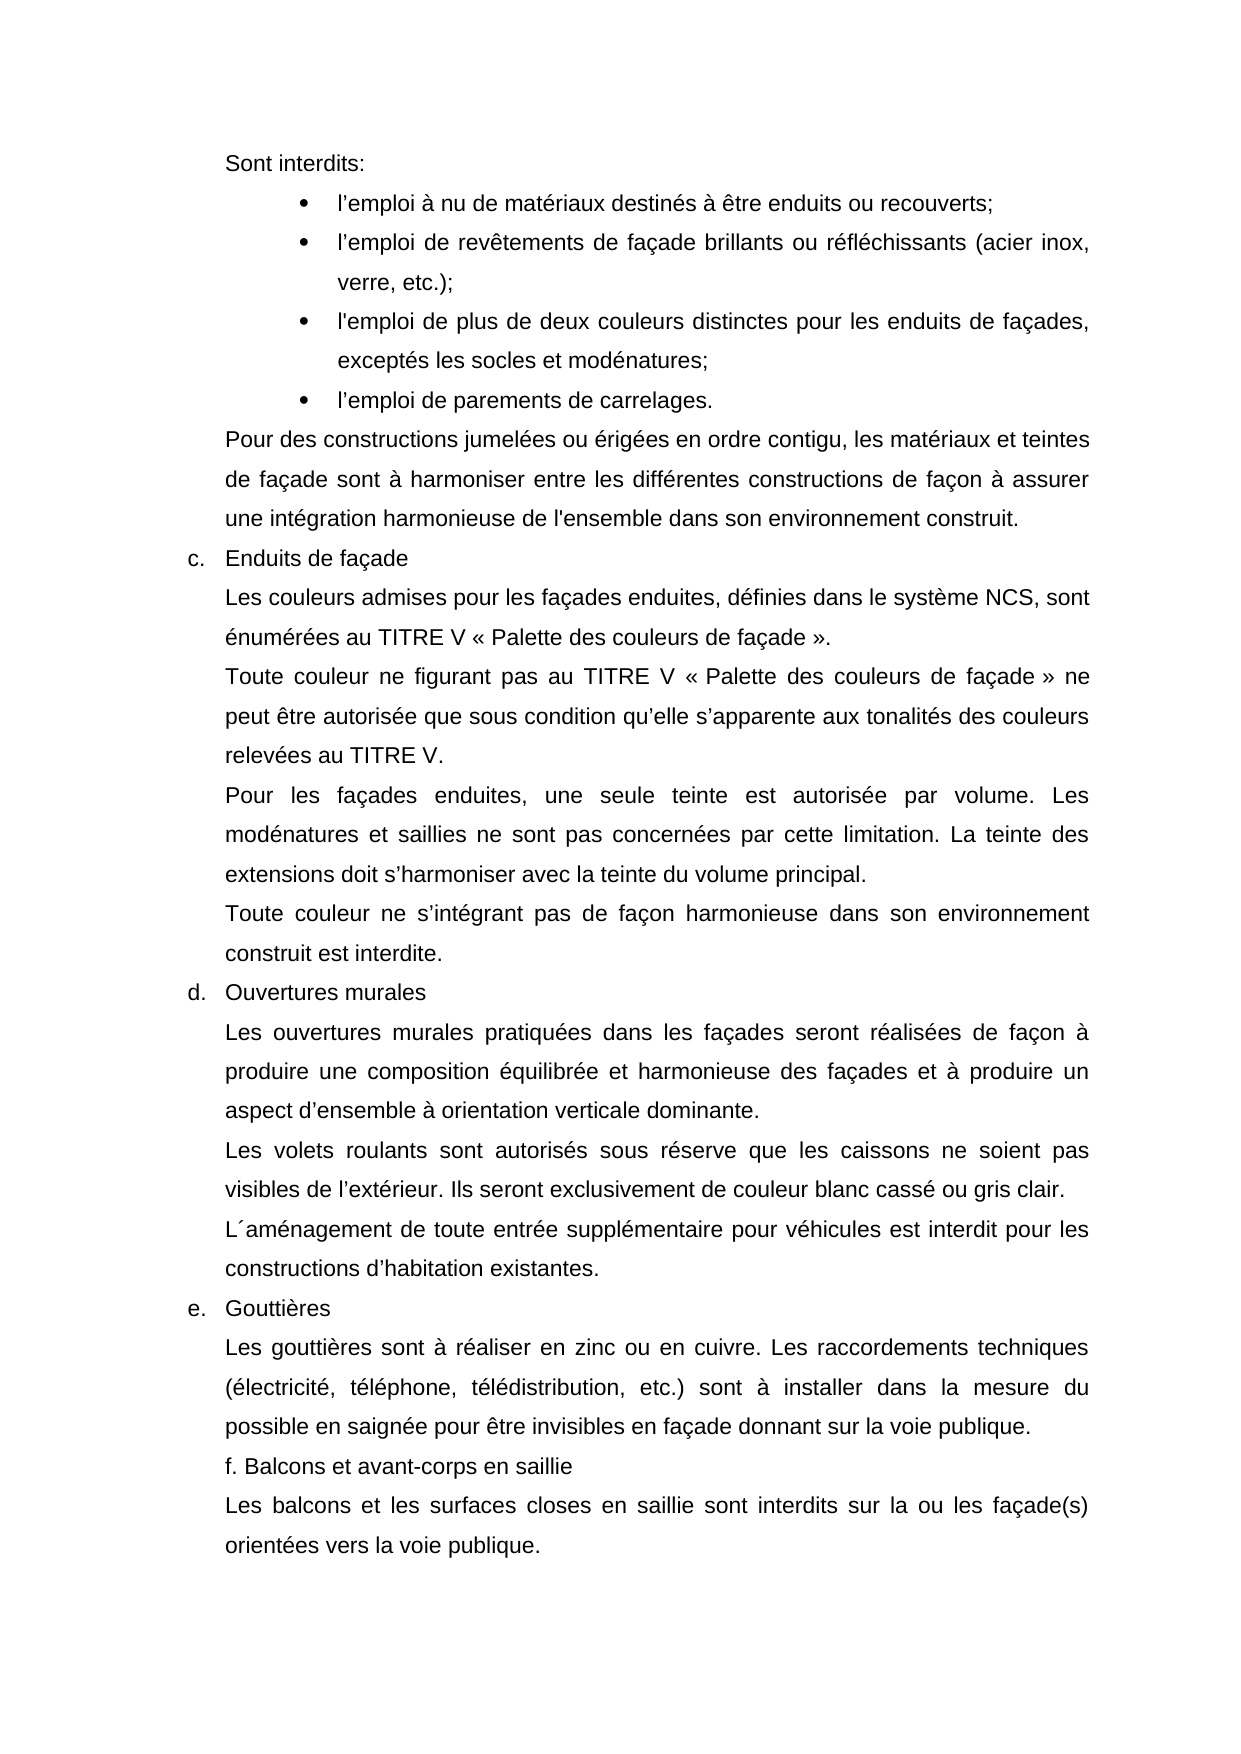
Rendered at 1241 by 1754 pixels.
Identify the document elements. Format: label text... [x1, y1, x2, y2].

list Gouttières [187, 1295, 1090, 1321]
text Les couleurs admises pour les façades enduites, définies dans le système NCS, sont énumérées au TITRE V « Palette des couleurs de façade ». [225, 584, 1090, 650]
list l’emploi de parements de carrelages. [300, 387, 1090, 413]
text Toute couleur ne figurant pas au TITRE V « Palette des couleurs de façade » ne peut être autorisée que sous condition qu’elle s’apparente aux tonalités des couleurs relevées au TITRE V. [225, 663, 1090, 768]
list Enduits de façade [187, 545, 1090, 571]
list l’emploi de revêtements de façade brillants ou réfléchissants (acier inox, verre, etc.); [300, 229, 1090, 295]
text Les ouvertures murales pratiquées dans les façades seront réalisées de façon à produire une composition équilibrée et harmonieuse des façades et à produire un aspect d’ensemble à orientation verticale dominante. [225, 1018, 1090, 1124]
text Les gouttières sont à réaliser en zinc ou en cuivre. Les raccordements techniques (électricité, téléphone, télédistribution, etc.) sont à installer dans la mesure du possible en saignée pour être invisibles en façade donnant sur la voie publique. [225, 1334, 1090, 1440]
text L´aménagement de toute entrée supplémentaire pour véhicules est interdit pour les constructions d’habitation existantes. [225, 1216, 1090, 1282]
text f. Balcons et avant-corps en saillie [225, 1453, 1090, 1479]
text Les volets roulants sont autorisés sous réserve que les caissons ne soient pas visibles de l’extérieur. Ils seront exclusivement de couleur blanc cassé ou gris clair. [225, 1137, 1090, 1203]
text Sont interdits: [225, 150, 1090, 176]
list l’emploi à nu de matériaux destinés à être enduits ou recouverts; [300, 189, 1090, 216]
list Ouvertures murales [187, 979, 1090, 1005]
text Pour des constructions jumelées ou érigées en ordre contigu, les matériaux et teintes de façade sont à harmoniser entre les différentes constructions de façon à assurer une intégration harmonieuse de l'ensemble dans son environnement construit. [225, 426, 1090, 532]
list l'emploi de plus de deux couleurs distinctes pour les enduits de façades, exceptés les socles et modénatures; [300, 308, 1090, 374]
text Toute couleur ne s’intégrant pas de façon harmonieuse dans son environnement construit est interdite. [225, 900, 1090, 966]
text Les balcons et les surfaces closes en saillie sont interdits sur la ou les façade(s) orientées vers la voie publique. [225, 1492, 1090, 1558]
text Pour les façades enduites, une seule teinte est autorisée par volume. Les modénatures et saillies ne sont pas concernées par cette limitation. La teinte des extensions doit s’harmoniser avec la teinte du volume principal. [225, 782, 1090, 887]
